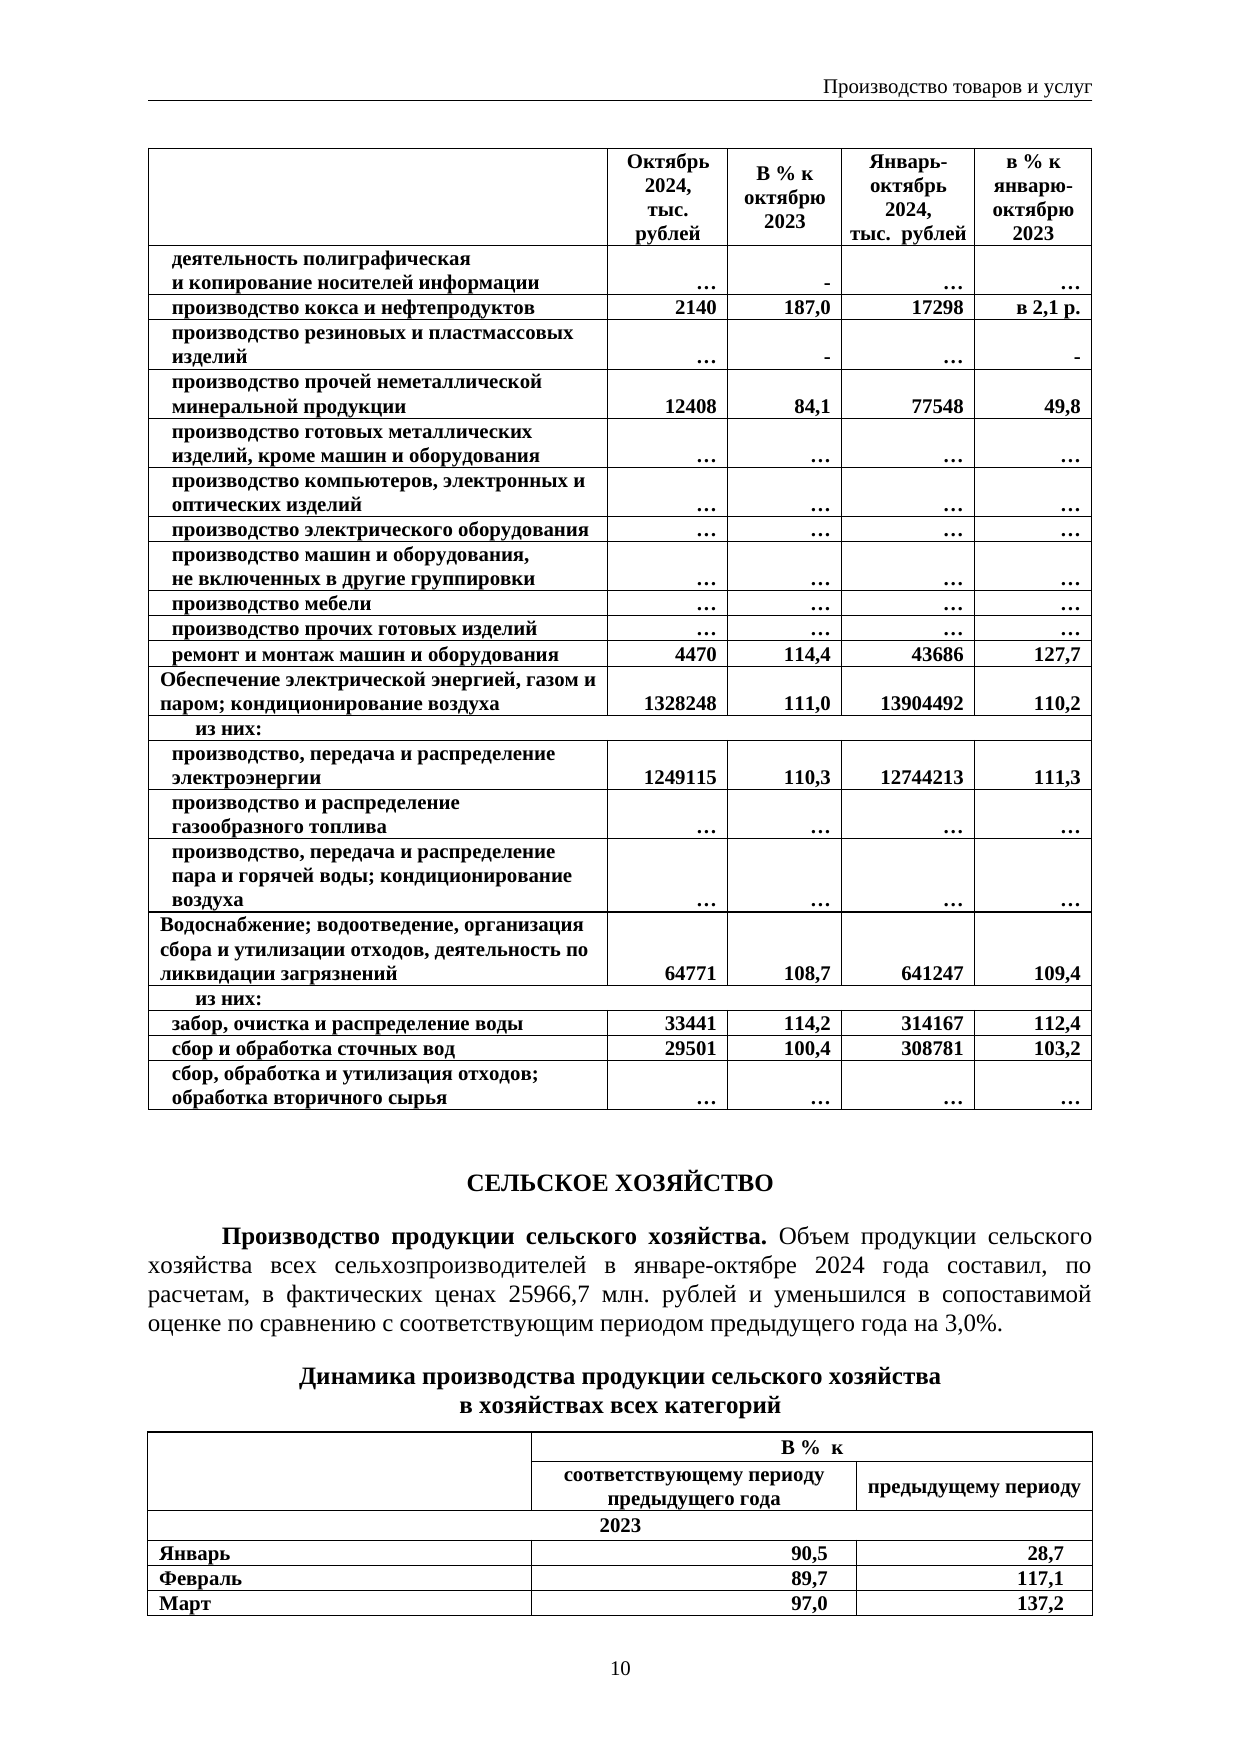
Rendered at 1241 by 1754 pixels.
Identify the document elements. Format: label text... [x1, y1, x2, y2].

table_cell 110,3 [728, 741, 841, 789]
table_cell сбор, обработка и утилизация отходов; обработка вторичного сырья [149, 1061, 607, 1109]
table_cell … [608, 320, 727, 368]
table_cell … [608, 419, 727, 467]
table_cell … [728, 790, 841, 838]
table_cell из них: [149, 986, 1091, 1010]
table_cell 114,2 [728, 1011, 841, 1035]
table_cell 1328248 [608, 667, 727, 715]
table_header в % к январю- октябрю 2023 [975, 149, 1091, 245]
table_cell из них: [149, 716, 1091, 740]
table_cell 308781 [842, 1036, 974, 1060]
table_cell - [975, 320, 1091, 368]
text Динамика производства продукции сельского хозяйства в хозяйствах всех категорий [148, 1361, 1092, 1419]
table_cell … [608, 246, 727, 294]
table_header [148, 1433, 531, 1510]
table_header Октябрь 2024, тыс. рублей [608, 149, 727, 245]
table_cell производство и распределение газообразного топлива [149, 790, 607, 838]
table_cell 49,8 [975, 370, 1091, 418]
table_cell Февраль [148, 1566, 531, 1590]
table_cell 4470 [608, 641, 727, 666]
table_cell 90,5 [532, 1541, 856, 1564]
table_cell 1249115 [608, 741, 727, 789]
table_cell 77548 [842, 370, 974, 418]
table_cell … [842, 517, 974, 541]
table_cell … [728, 419, 841, 467]
table_cell 111,3 [975, 741, 1091, 789]
table_cell … [975, 616, 1091, 640]
table_cell … [975, 246, 1091, 294]
table_cell производство машин и оборудования, не включенных в другие группировки [149, 542, 607, 590]
table_cell 111,0 [728, 667, 841, 715]
table_cell … [842, 1061, 974, 1109]
table_cell 314167 [842, 1011, 974, 1035]
table_cell - [728, 246, 841, 294]
table_cell 28,7 [857, 1541, 1092, 1564]
table_header [149, 149, 607, 245]
table_cell … [608, 591, 727, 615]
table_cell 103,2 [975, 1036, 1091, 1060]
table_cell … [608, 468, 727, 516]
table_cell … [842, 468, 974, 516]
table_cell … [842, 542, 974, 590]
table_cell 97,0 [532, 1591, 856, 1615]
table_cell … [842, 591, 974, 615]
table_cell 84,1 [728, 370, 841, 418]
table_cell 112,4 [975, 1011, 1091, 1035]
table_cell 114,4 [728, 641, 841, 666]
table_cell … [842, 790, 974, 838]
table_cell … [975, 1061, 1091, 1109]
table_cell производство кокса и нефтепродуктов [149, 295, 607, 319]
table_cell … [728, 591, 841, 615]
table_cell производство, передача и распределение пара и горячей воды; кондиционирование воздуха [149, 839, 607, 911]
table_cell … [608, 542, 727, 590]
table_cell … [975, 517, 1091, 541]
table_cell 89,7 [532, 1566, 856, 1590]
subtitle Производство продукции сельского хозяйства. Объем продукции сельского хозяйства всех сельхозпроизводителей в январе-октябре 2024 года составил, по расчетам, в фактических ценах 25966,7 млн. рублей и уменьшился в сопоставимой оценке по сравнению с соответствующим периодом предыдущего года на 3,0%. [148, 1221, 1092, 1336]
table_cell … [975, 468, 1091, 516]
table_cell … [842, 616, 974, 640]
table_cell … [728, 616, 841, 640]
table_cell в 2,1 р. [975, 295, 1091, 319]
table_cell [532, 1462, 856, 1510]
table_cell 33441 [608, 1011, 727, 1035]
table_cell 29501 [608, 1036, 727, 1060]
table_cell 64771 [608, 913, 727, 984]
table_cell забор, очистка и распределение воды [149, 1011, 607, 1035]
table_cell производство резиновых и пластмассовых изделий [149, 320, 607, 368]
table_cell - [728, 320, 841, 368]
table_cell производство прочей неметаллической минеральной продукции [149, 370, 607, 418]
subtitle СЕЛЬСКОЕ ХОЗЯЙСТВО [148, 1168, 1092, 1196]
table_cell Март [148, 1591, 531, 1615]
table_cell … [728, 1061, 841, 1109]
table_cell … [608, 517, 727, 541]
table_cell … [975, 591, 1091, 615]
table_cell … [608, 616, 727, 640]
table_cell деятельность полиграфическая и копирование носителей информации [149, 246, 607, 294]
table_header В % к октябрю 2023 [728, 149, 841, 245]
table_cell … [842, 839, 974, 911]
table_cell 108,7 [728, 913, 841, 984]
table_cell сбор и обработка сточных вод [149, 1036, 607, 1060]
table_cell 117,1 [857, 1566, 1092, 1590]
table_cell 43686 [842, 641, 974, 666]
table_cell 641247 [842, 913, 974, 984]
table_cell производство прочих готовых изделий [149, 616, 607, 640]
table_cell Водоснабжение; водоотведение, организация сбора и утилизации отходов, деятельность по ликвидации загрязнений [149, 913, 607, 984]
table_cell 12744213 [842, 741, 974, 789]
table_cell … [608, 839, 727, 911]
table_header В % к [532, 1433, 1092, 1461]
table_cell … [842, 246, 974, 294]
table_cell 17298 [842, 295, 974, 319]
table_cell … [842, 419, 974, 467]
table_cell 100,4 [728, 1036, 841, 1060]
table_cell 2140 [608, 295, 727, 319]
table_cell 127,7 [975, 641, 1091, 666]
table_cell … [975, 839, 1091, 911]
table_cell 137,2 [857, 1591, 1092, 1615]
table_cell производство компьютеров, электронных и оптических изделий [149, 468, 607, 516]
table_cell Обеспечение электрической энергией, газом и паром; кондиционирование воздуха [149, 667, 607, 715]
table_cell … [728, 839, 841, 911]
table_cell 2023 [148, 1511, 1092, 1539]
table_cell … [728, 542, 841, 590]
table_cell 187,0 [728, 295, 841, 319]
table_cell … [842, 320, 974, 368]
table_cell 109,4 [975, 913, 1091, 984]
table_cell … [975, 542, 1091, 590]
table_cell … [728, 517, 841, 541]
table_cell 13904492 [842, 667, 974, 715]
table_cell предыдущему периоду [857, 1462, 1092, 1510]
table_cell … [608, 790, 727, 838]
table_cell производство мебели [149, 591, 607, 615]
table_cell производство, передача и распределение электроэнергии [149, 741, 607, 789]
table_cell 12408 [608, 370, 727, 418]
table_cell 110,2 [975, 667, 1091, 715]
table_cell производство готовых металлических изделий, кроме машин и оборудования [149, 419, 607, 467]
table_cell … [728, 468, 841, 516]
table_cell … [975, 419, 1091, 467]
table_cell … [975, 790, 1091, 838]
table_cell Январь [148, 1541, 531, 1564]
table_cell ремонт и монтаж машин и оборудования [149, 641, 607, 666]
table_cell производство электрического оборудования [149, 517, 607, 541]
table_cell … [608, 1061, 727, 1109]
table_header Январь- октябрь 2024, тыс. рублей [842, 149, 974, 245]
